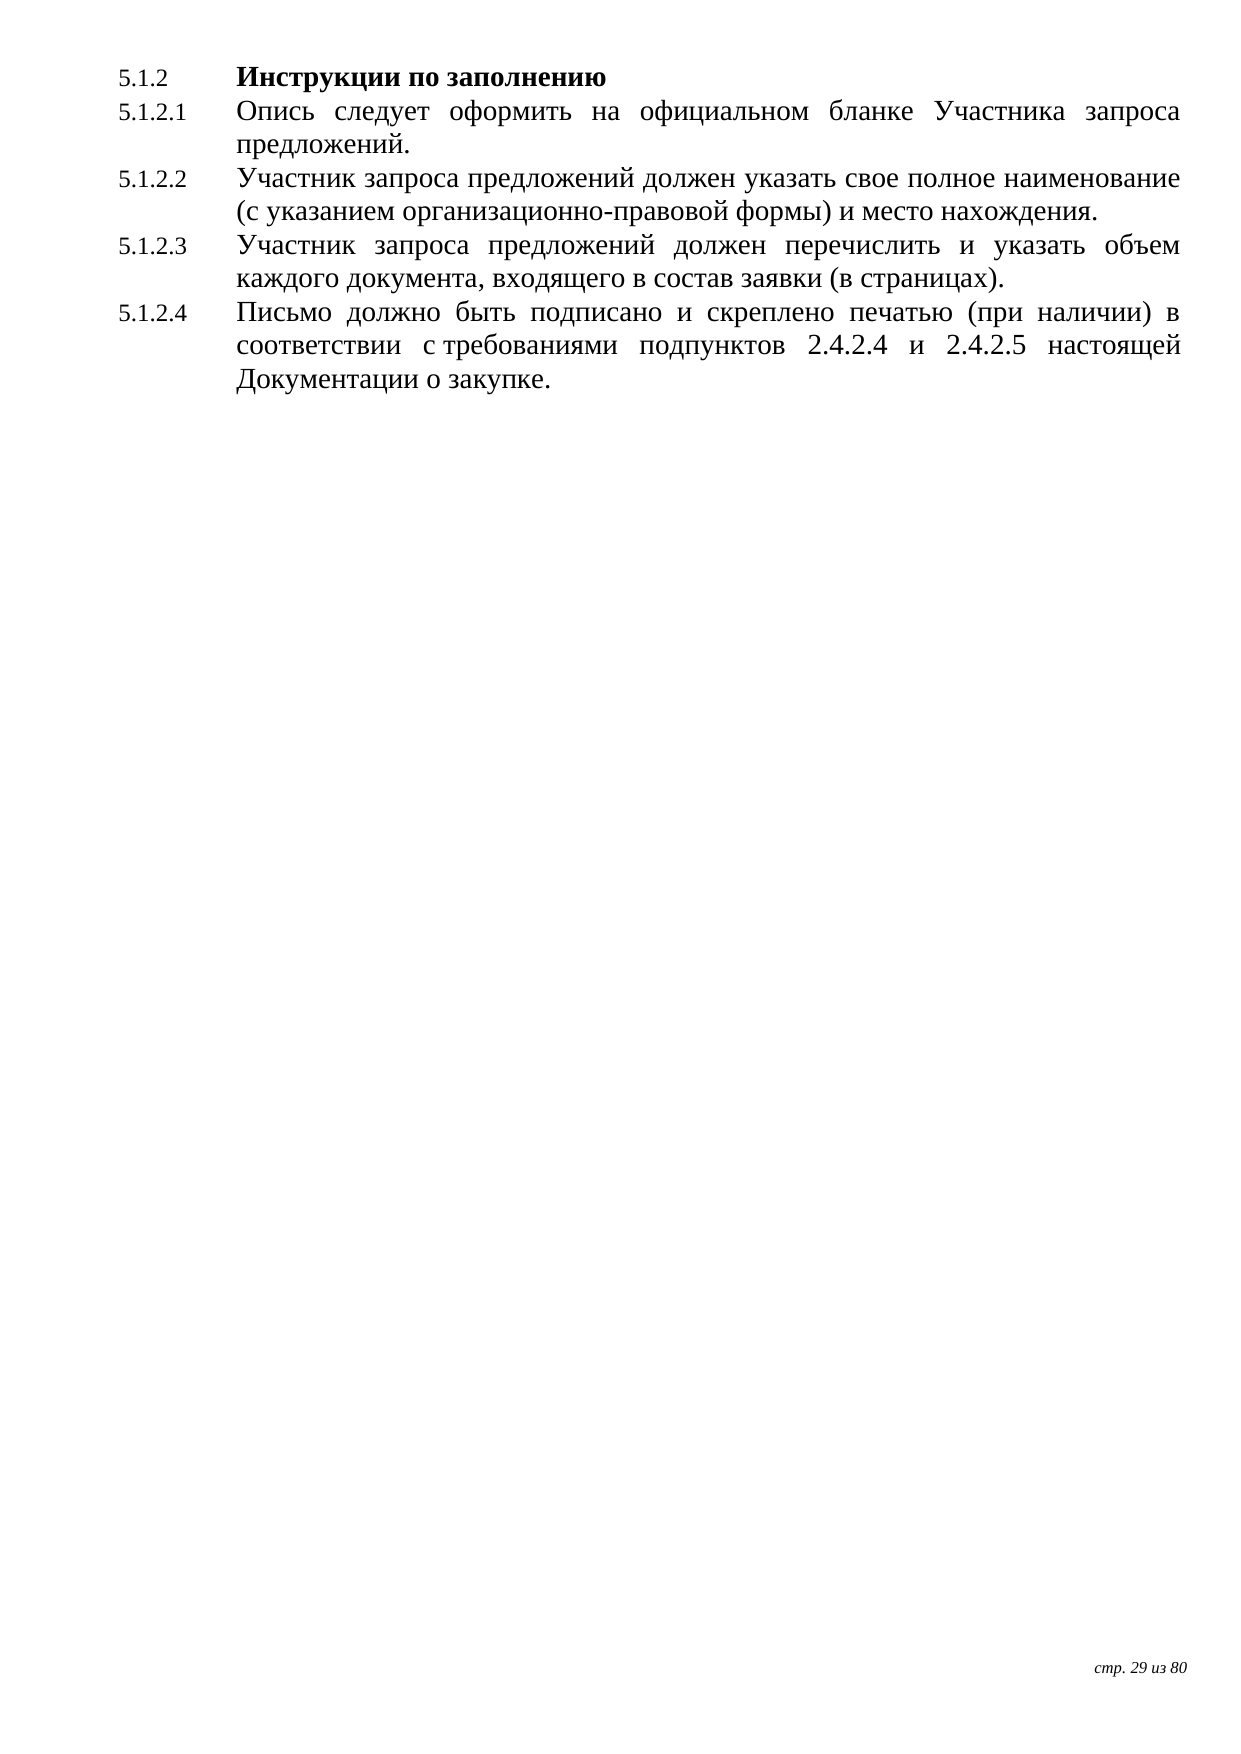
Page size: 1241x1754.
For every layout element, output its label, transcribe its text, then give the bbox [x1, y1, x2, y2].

list Инструкции по заполнению [118, 59, 1181, 93]
list Опись следует оформить на официальном бланке Участника запроса предложений. [118, 93, 1181, 160]
list Участник запроса предложений должен указать свое полное наименование (с указанием организационно-правовой формы) и место нахождения. [118, 160, 1181, 227]
list Участник запроса предложений должен перечислить и указать объем каждого документа, входящего в состав заявки (в страницах). [118, 227, 1181, 294]
list Письмо должно быть подписано и скреплено печатью (при наличии) в соответствии с требованиями подпунктов 2.4.2.4 и 2.4.2.5 настоящей Документации о закупке. [118, 294, 1181, 394]
